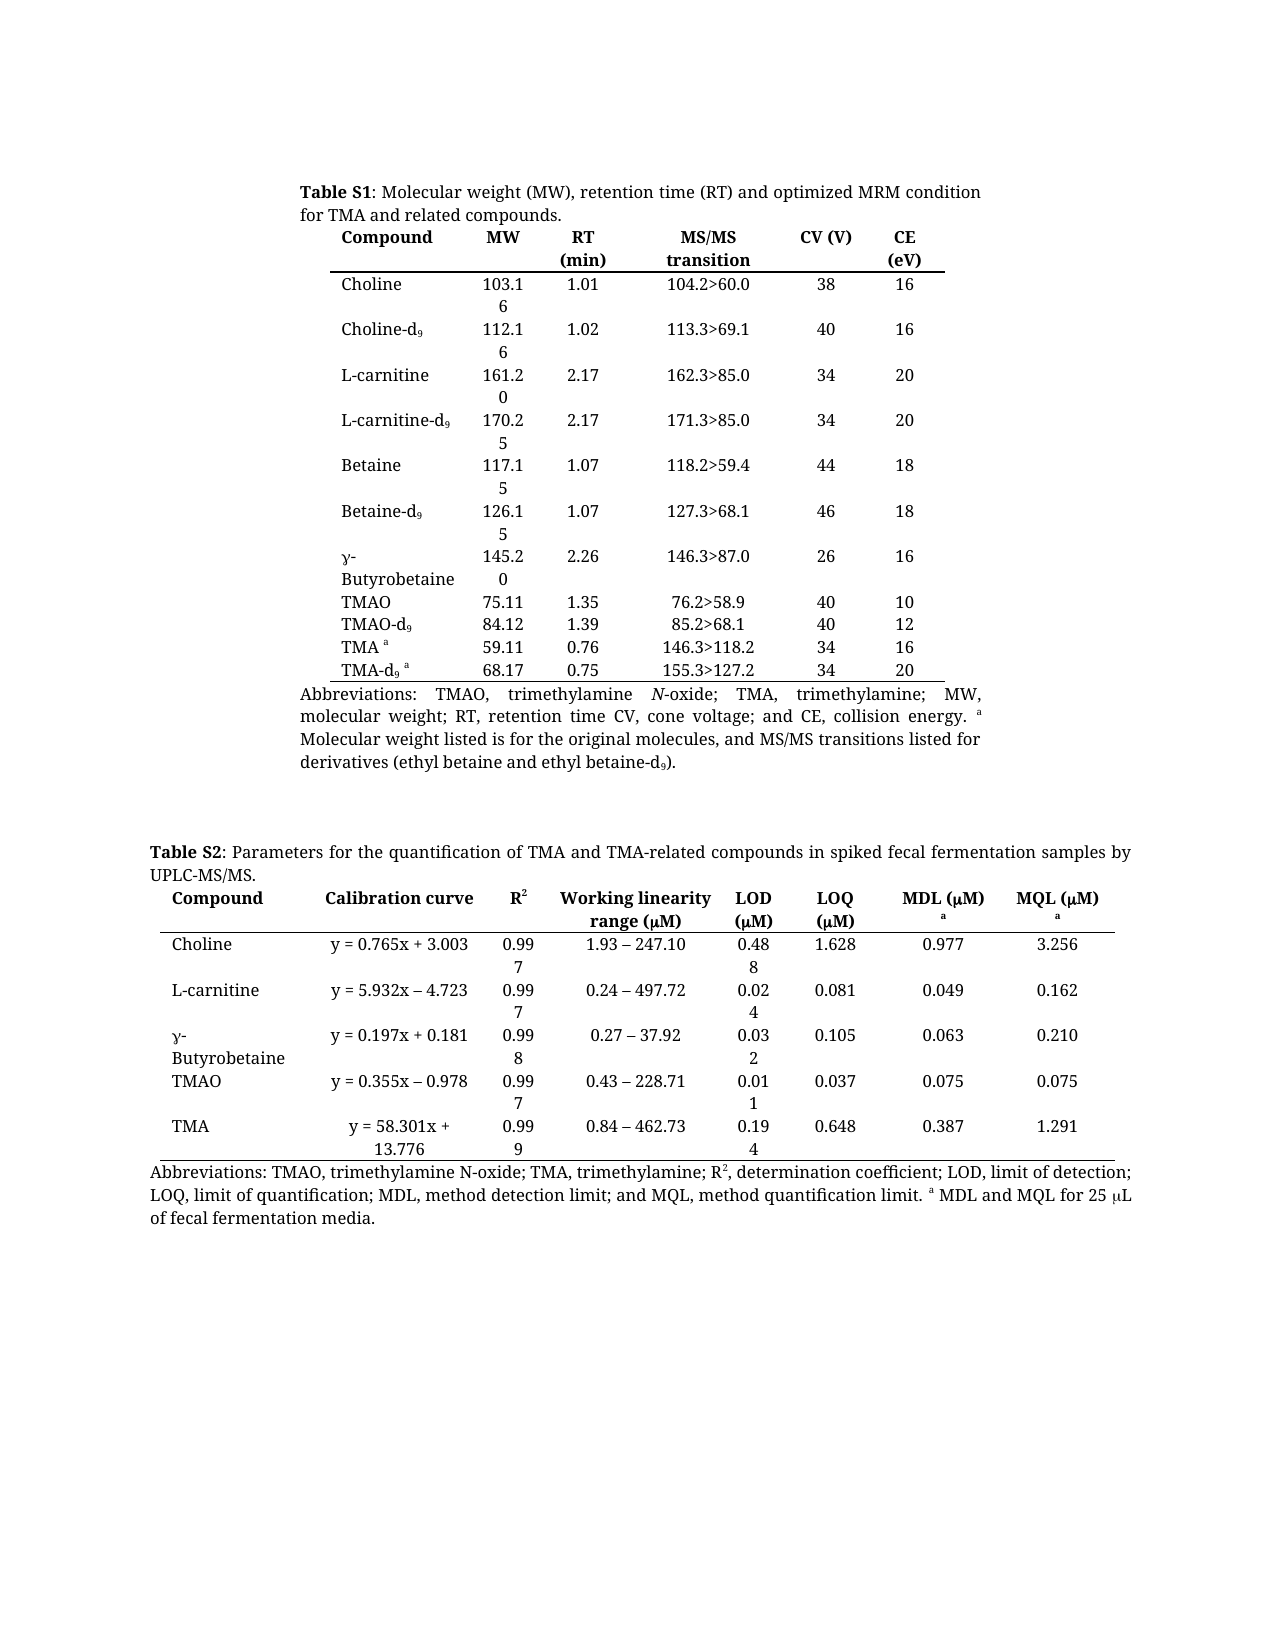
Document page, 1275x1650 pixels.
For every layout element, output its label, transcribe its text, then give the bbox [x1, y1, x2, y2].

table_cell 34 [788, 409, 864, 454]
table_cell 0.075 [886, 1069, 1000, 1115]
text Abbreviations: TMAO, trimethylamine N-oxide; TMA, trimethylamine; R2, determination coefficient; LOD, limit of detection; LOQ, limit of quantification; MDL, method detection limit; and MQL, method quantification limit. a MDL and MQL for 25 L of fecal fermentation media. [150, 1161, 1132, 1229]
table_cell y = 0.355x – 0.978 [310, 1069, 488, 1115]
table_cell 145.20 [469, 545, 537, 590]
table_cell y = 5.932x – 4.723 [310, 979, 488, 1024]
table_cell 2.26 [537, 545, 628, 590]
table_cell 20 [864, 659, 945, 681]
table_cell 0.049 [886, 979, 1000, 1024]
table_cell 171.3>85.0 [629, 409, 788, 454]
table_cell 85.2>68.1 [629, 613, 788, 636]
table_cell 0.997 [488, 933, 548, 978]
table_cell Choline [330, 273, 469, 318]
table_cell TMAO [160, 1069, 310, 1115]
table_cell 1.07 [537, 500, 628, 545]
table_cell 0.75 [537, 659, 628, 681]
table_cell 18 [864, 454, 945, 499]
table_header MW [469, 226, 537, 271]
table_cell 0.997 [488, 1069, 548, 1115]
table_cell 1.02 [537, 318, 628, 363]
table_cell 1.01 [537, 273, 628, 318]
table_cell -Butyrobetaine [330, 545, 469, 590]
table_cell 0.194 [723, 1115, 784, 1160]
table_cell 1.07 [537, 454, 628, 499]
table_header Calibration curve [310, 887, 488, 932]
table_cell 84.12 [469, 613, 537, 636]
table_cell 12 [864, 613, 945, 636]
table_cell 127.3>68.1 [629, 500, 788, 545]
table_cell 40 [788, 613, 864, 636]
table_cell 0.081 [784, 979, 886, 1024]
table_cell 40 [788, 590, 864, 613]
table_header CE (eV) [864, 226, 945, 271]
table_cell 103.16 [469, 273, 537, 318]
table_cell y = 0.197x + 0.181 [310, 1024, 488, 1069]
table_header MQL (M) a [1000, 887, 1114, 932]
table_cell 2.17 [537, 363, 628, 409]
text Abbreviations: TMAO, trimethylamine N-oxide; TMA, trimethylamine; MW, molecular weight; RT, retention time CV, cone voltage; and CE, collision energy. a Molecular weight listed is for the original molecules, and MS/MS transitions listed for derivatives (ethyl betaine and ethyl betaine-d9). [300, 682, 982, 773]
table_cell Choline-d9 [330, 318, 469, 363]
table_header MS/MS transition [629, 226, 788, 271]
table_cell Betaine-d9 [330, 500, 469, 545]
table_cell 1.93 – 247.10 [548, 933, 723, 978]
table_cell Choline [160, 933, 310, 978]
table_cell 0.84 – 462.73 [548, 1115, 723, 1160]
table_cell 59.11 [469, 636, 537, 658]
table_cell y = 58.301x + 13.776 [310, 1115, 488, 1160]
table_cell 170.25 [469, 409, 537, 454]
table_cell 0.997 [488, 979, 548, 1024]
table_header Compound [330, 226, 469, 271]
table_cell 146.3>87.0 [629, 545, 788, 590]
table_cell 0.075 [1000, 1069, 1114, 1115]
table_cell 0.063 [886, 1024, 1000, 1069]
table_cell 18 [864, 500, 945, 545]
table_cell 75.11 [469, 590, 537, 613]
table_cell 162.3>85.0 [629, 363, 788, 409]
table_cell 1.35 [537, 590, 628, 613]
table_cell 40 [788, 318, 864, 363]
table_cell 0.648 [784, 1115, 886, 1160]
table_cell 0.387 [886, 1115, 1000, 1160]
table_cell 104.2>60.0 [629, 273, 788, 318]
table_header LOQ (M) [784, 887, 886, 932]
table_cell TMA [160, 1115, 310, 1160]
table_cell 34 [788, 363, 864, 409]
table_cell TMAO-d9 [330, 613, 469, 636]
table_cell 76.2>58.9 [629, 590, 788, 613]
table_cell 38 [788, 273, 864, 318]
table_cell 0.024 [723, 979, 784, 1024]
table_header Compound [160, 887, 310, 932]
table_cell 16 [864, 273, 945, 318]
table_cell 34 [788, 636, 864, 658]
table_cell y = 0.765x + 3.003 [310, 933, 488, 978]
table_cell 26 [788, 545, 864, 590]
table_cell 1.291 [1000, 1115, 1114, 1160]
table_cell 2.17 [537, 409, 628, 454]
table_cell 0.210 [1000, 1024, 1114, 1069]
table_cell TMA a [330, 636, 469, 658]
table_cell 0.76 [537, 636, 628, 658]
table_cell Betaine [330, 454, 469, 499]
table_cell 0.488 [723, 933, 784, 978]
table_cell 34 [788, 659, 864, 681]
table_header LOD (M) [723, 887, 784, 932]
table_cell 20 [864, 409, 945, 454]
table_cell 117.15 [469, 454, 537, 499]
table_cell 0.977 [886, 933, 1000, 978]
table_cell 10 [864, 590, 945, 613]
table_cell 0.998 [488, 1024, 548, 1069]
table_cell 46 [788, 500, 864, 545]
table_header MDL (M) a [886, 887, 1000, 932]
table_cell -Butyrobetaine [160, 1024, 310, 1069]
table_cell 146.3>118.2 [629, 636, 788, 658]
table_cell 16 [864, 318, 945, 363]
table_cell 0.105 [784, 1024, 886, 1069]
table_cell L-carnitine-d9 [330, 409, 469, 454]
table_cell 0.011 [723, 1069, 784, 1115]
table_cell 1.628 [784, 933, 886, 978]
table_cell 44 [788, 454, 864, 499]
table_cell 118.2>59.4 [629, 454, 788, 499]
table_cell 0.27 – 37.92 [548, 1024, 723, 1069]
table_cell 113.3>69.1 [629, 318, 788, 363]
table_header CV (V) [788, 226, 864, 271]
table_header RT (min) [537, 226, 628, 271]
table_header Working linearity range (M) [548, 887, 723, 932]
table_cell 155.3>127.2 [629, 659, 788, 681]
table_cell 0.24 – 497.72 [548, 979, 723, 1024]
table_cell 16 [864, 636, 945, 658]
table_cell 0.43 – 228.71 [548, 1069, 723, 1115]
table_cell L-carnitine [330, 363, 469, 409]
table_cell 3.256 [1000, 933, 1114, 978]
text Table S1: Molecular weight (MW), retention time (RT) and optimized MRM condition for TMA and related compounds. [300, 181, 982, 226]
table_cell TMA-d9 a [330, 659, 469, 681]
table_cell 0.037 [784, 1069, 886, 1115]
table_cell 0.032 [723, 1024, 784, 1069]
text Table S2: Parameters for the quantification of TMA and TMA-related compounds in spiked fecal fermentation samples by UPLC-MS/MS. [150, 841, 1132, 887]
table_cell TMAO [330, 590, 469, 613]
table_cell 1.39 [537, 613, 628, 636]
table_cell 0.162 [1000, 979, 1114, 1024]
table_cell L-carnitine [160, 979, 310, 1024]
table_cell 16 [864, 545, 945, 590]
table_cell 68.17 [469, 659, 537, 681]
table_cell 0.999 [488, 1115, 548, 1160]
table_header R2 [488, 887, 548, 932]
table_cell 20 [864, 363, 945, 409]
table_cell 126.15 [469, 500, 537, 545]
table_cell 112.16 [469, 318, 537, 363]
table_cell 161.20 [469, 363, 537, 409]
